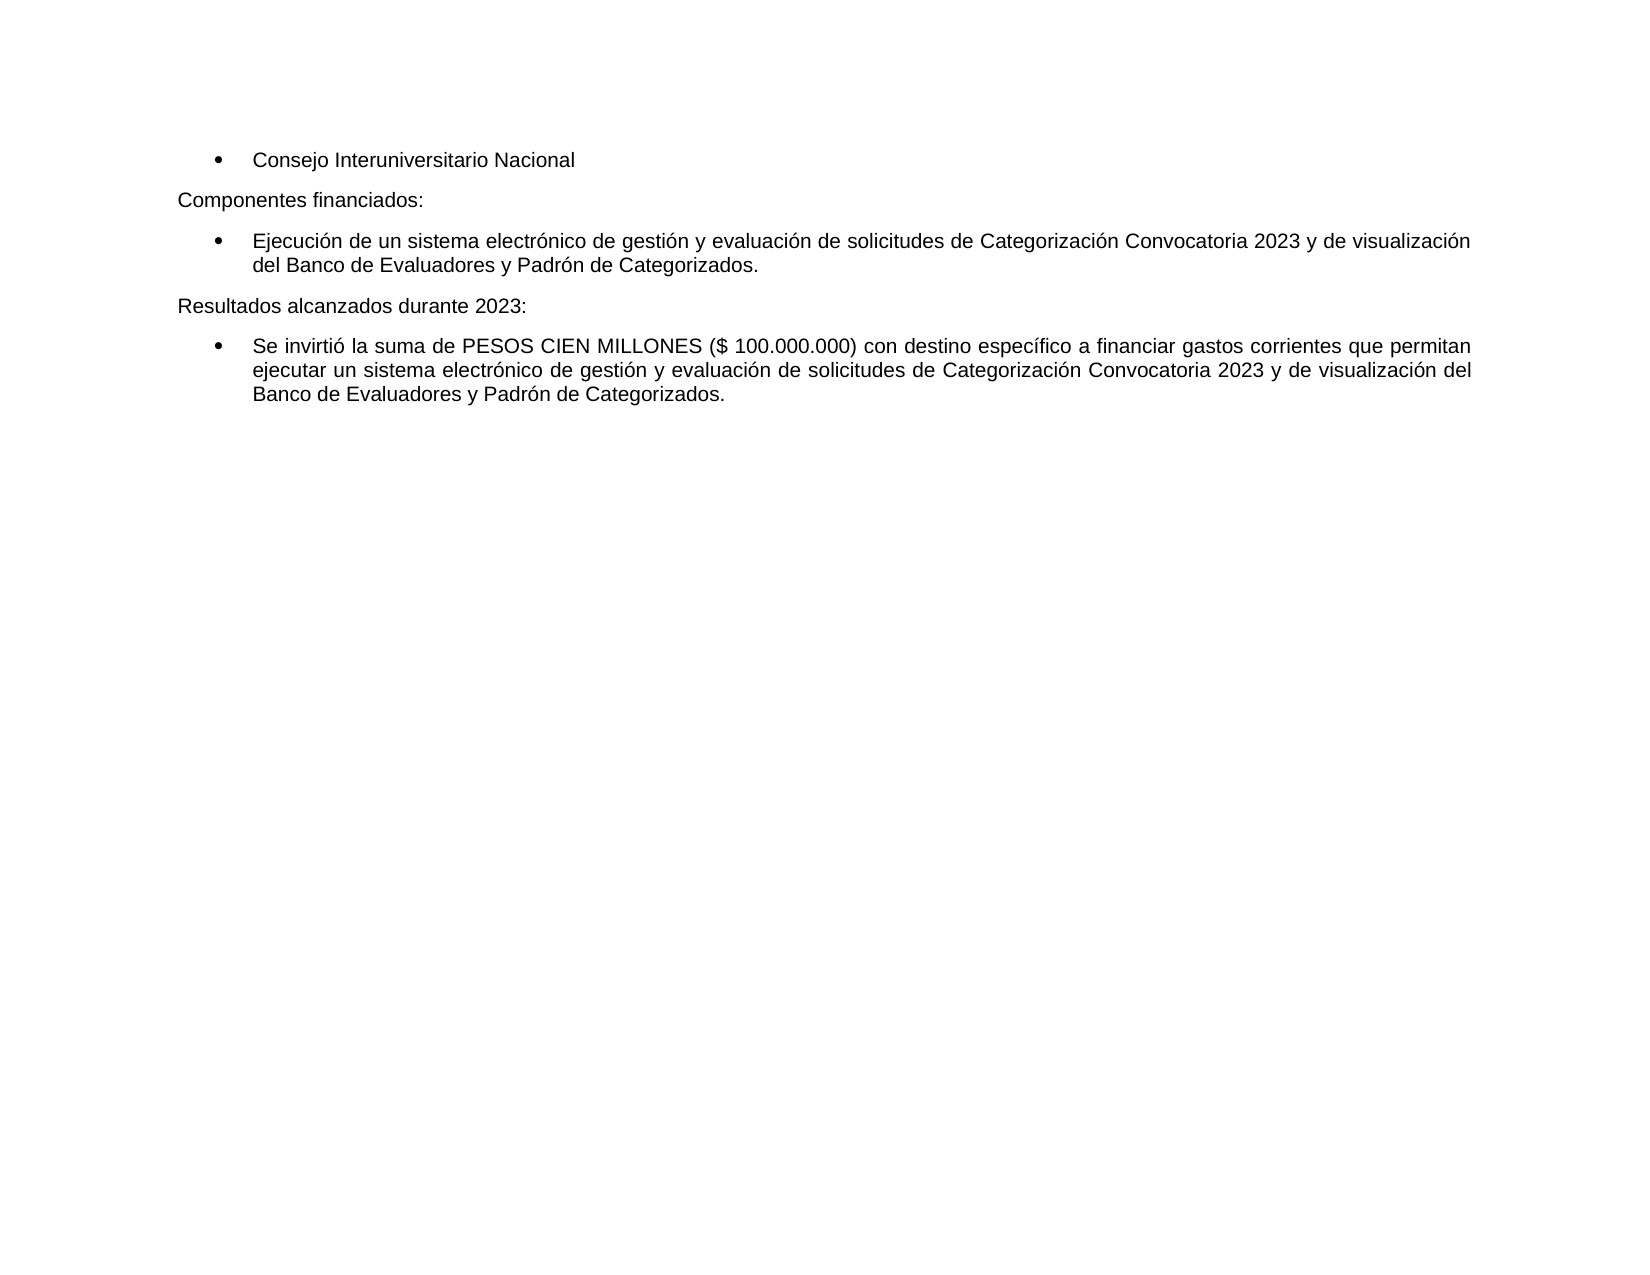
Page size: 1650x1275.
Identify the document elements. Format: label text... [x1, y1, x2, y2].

list Ejecución de un sistema electrónico de gestión y evaluación de solicitudes de Categorización Convocatoria 2023 y de visualización del Banco de Evaluadores y Padrón de Categorizados. [215, 229, 1473, 277]
text Resultados alcanzados durante 2023: [177, 294, 1473, 318]
text Componentes financiados: [177, 188, 1473, 212]
list Se invirtió la suma de PESOS CIEN MILLONES ($ 100.000.000) con destino específico a financiar gastos corrientes que permitan ejecutar un sistema electrónico de gestión y evaluación de solicitudes de Categorización Convocatoria 2023 y de visualización del Banco de Evaluadores y Padrón de Categorizados. [215, 334, 1473, 406]
list Consejo Interuniversitario Nacional [215, 148, 1473, 172]
